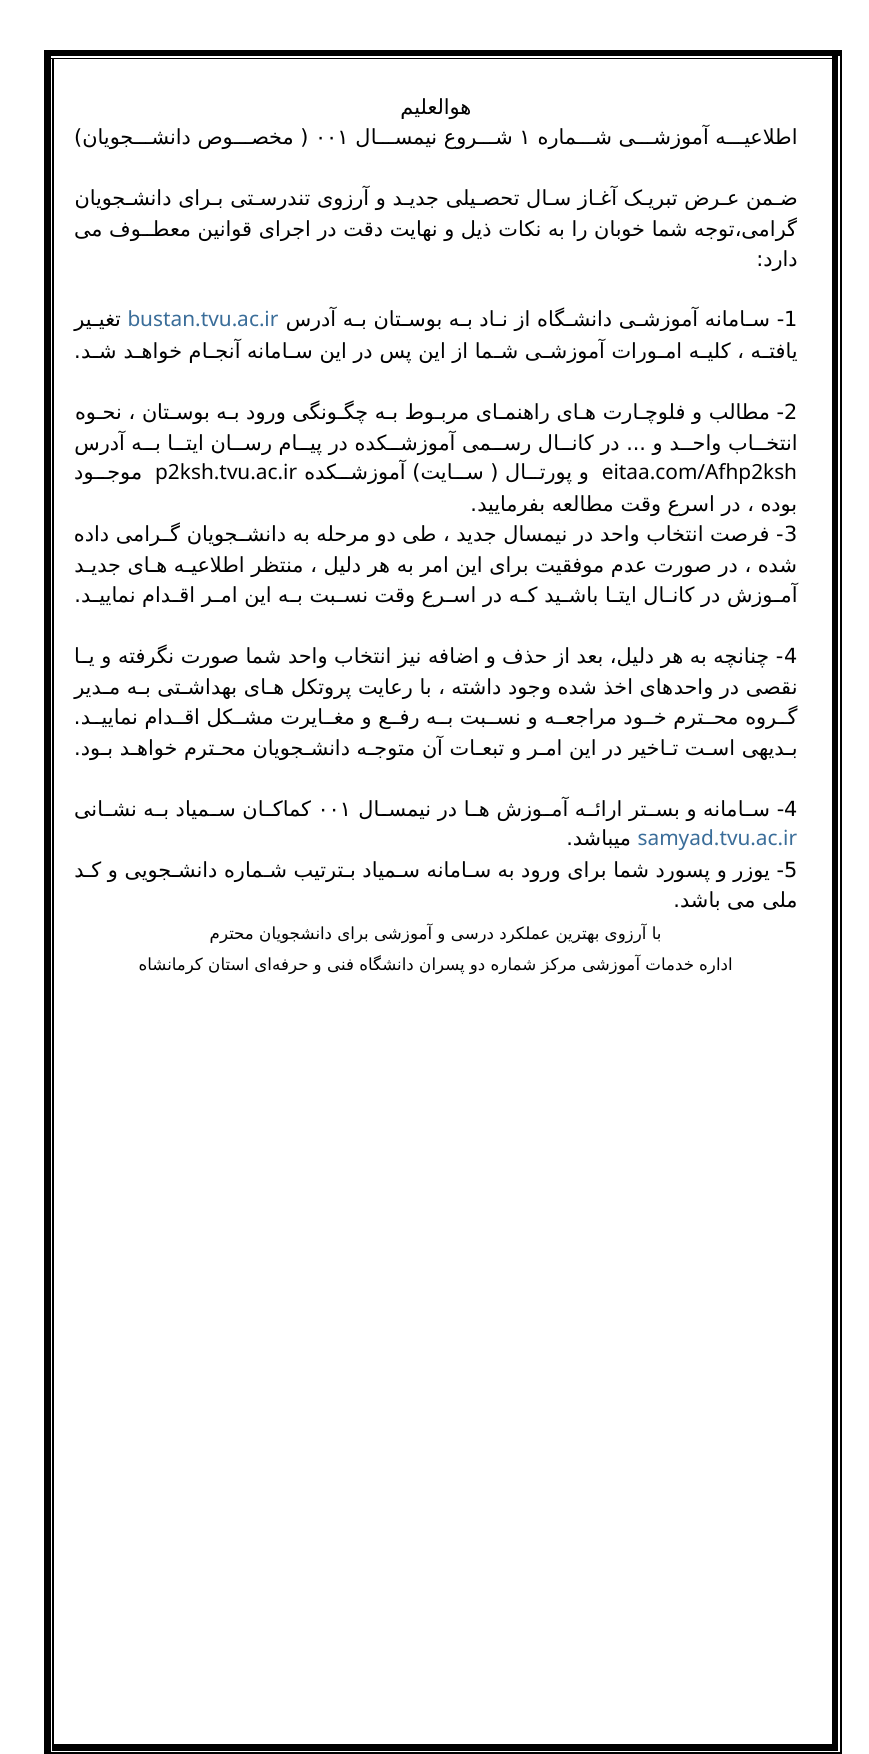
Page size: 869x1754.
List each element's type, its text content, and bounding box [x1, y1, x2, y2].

text 5- یوزر و پسورد شما برای ورود به سامانه سمیاد بترتیب شماره دانشجویی و کد ملی می باشد. [74, 852, 797, 913]
text اطلاعیه آموزشی شماره ۱ شروع نیمسال ۰۰۱ ( مخصوص دانشجویان) ضمن عرض تبریک آغاز سال تحصیلی جدید و آرزوی تندرستی برای دانشجویان گرامی،توجه شما خوبان را به نکات ذیل و نهایت دقت در اجرای قوانین معطوف می دارد: 1- سامانه آموزشی دانشگاه از ناد به بوستان به آدرس bustan.tvu.ac.ir تغییر یافته ، کلیه امورات آموزشی شما از این پس در این سامانه آنجام خواهد شد. 2- مطالب و فلوچارت های راهنمای مربوط به چگونگی ورود به بوستان ، نحوه انتخاب واحد و ... در کانال رسمی آموزشکده در پیام رسان ایتا به آدرس eitaa.com/Afhp2ksh و پورتال ( سایت) آموزشکده p2ksh.tvu.ac.ir موجود بوده ، در اسرع وقت مطالعه بفرمایید. [74, 119, 797, 186]
text با آرزوی بهترین عملکرد درسی و آموزشی برای دانشجویان محترم [74, 913, 797, 943]
text 3- فرصت انتخاب واحد در نیمسال جدید ، طی دو مرحله به دانشجویان گرامی داده شده ، در صورت عدم موفقیت برای این امر به هر دلیل ، منتظر اطلاعیه های جدید آموزش در کانال ایتا باشید که در اسرع وقت نسبت به این امر اقدام نمایید. 4- چنانچه به هر دلیل، بعد از حذف و اضافه نیز انتخاب واحد شما صورت نگرفته و یا نقصی در واحد‌های اخذ شده وجود داشته ، با رعایت پروتکل های بهداشتی به مدیر گروه محترم خود مراجعه و نسبت به رفع و مغایرت مشکل اقدام نمایید. بدیهی است تاخیر در این امر و تبعات آن متوجه دانشجویان محترم خواهد بود. 4- سامانه و بستر ارائه آموزش ها در نیمسال ۰۰۱ کماکان سمیاد به نشانی samyad.tvu.ac.ir میباشد. [74, 516, 797, 852]
text هوالعلیم [74, 89, 797, 119]
text اطلاعیه آموزشی شماره ۱ شروع نیمسال ۰۰۱ ( مخصوص دانشجویان) ضمن عرض تبریک آغاز سال تحصیلی جدید و آرزوی تندرستی برای دانشجویان گرامی،توجه شما خوبان را به نکات ذیل و نهایت دقت در اجرای قوانین معطوف می دارد: 1- سامانه آموزشی دانشگاه از ناد به بوستان به آدرس bustan.tvu.ac.ir تغییر یافته ، کلیه امورات آموزشی شما از این پس در این سامانه آنجام خواهد شد. 2- مطالب و فلوچارت های راهنمای مربوط به چگونگی ورود به بوستان ، نحوه انتخاب واحد و ... در کانال رسمی آموزشکده در پیام رسان ایتا به آدرس eitaa.com/Afhp2ksh و پورتال ( سایت) آموزشکده p2ksh.tvu.ac.ir موجود بوده ، در اسرع وقت مطالعه بفرمایید. [74, 211, 797, 516]
text اداره خدمات آموزشی مرکز شماره دو پسران دانشگاه فنی و حرفه‌ای استان کرمانشاه [74, 943, 797, 974]
